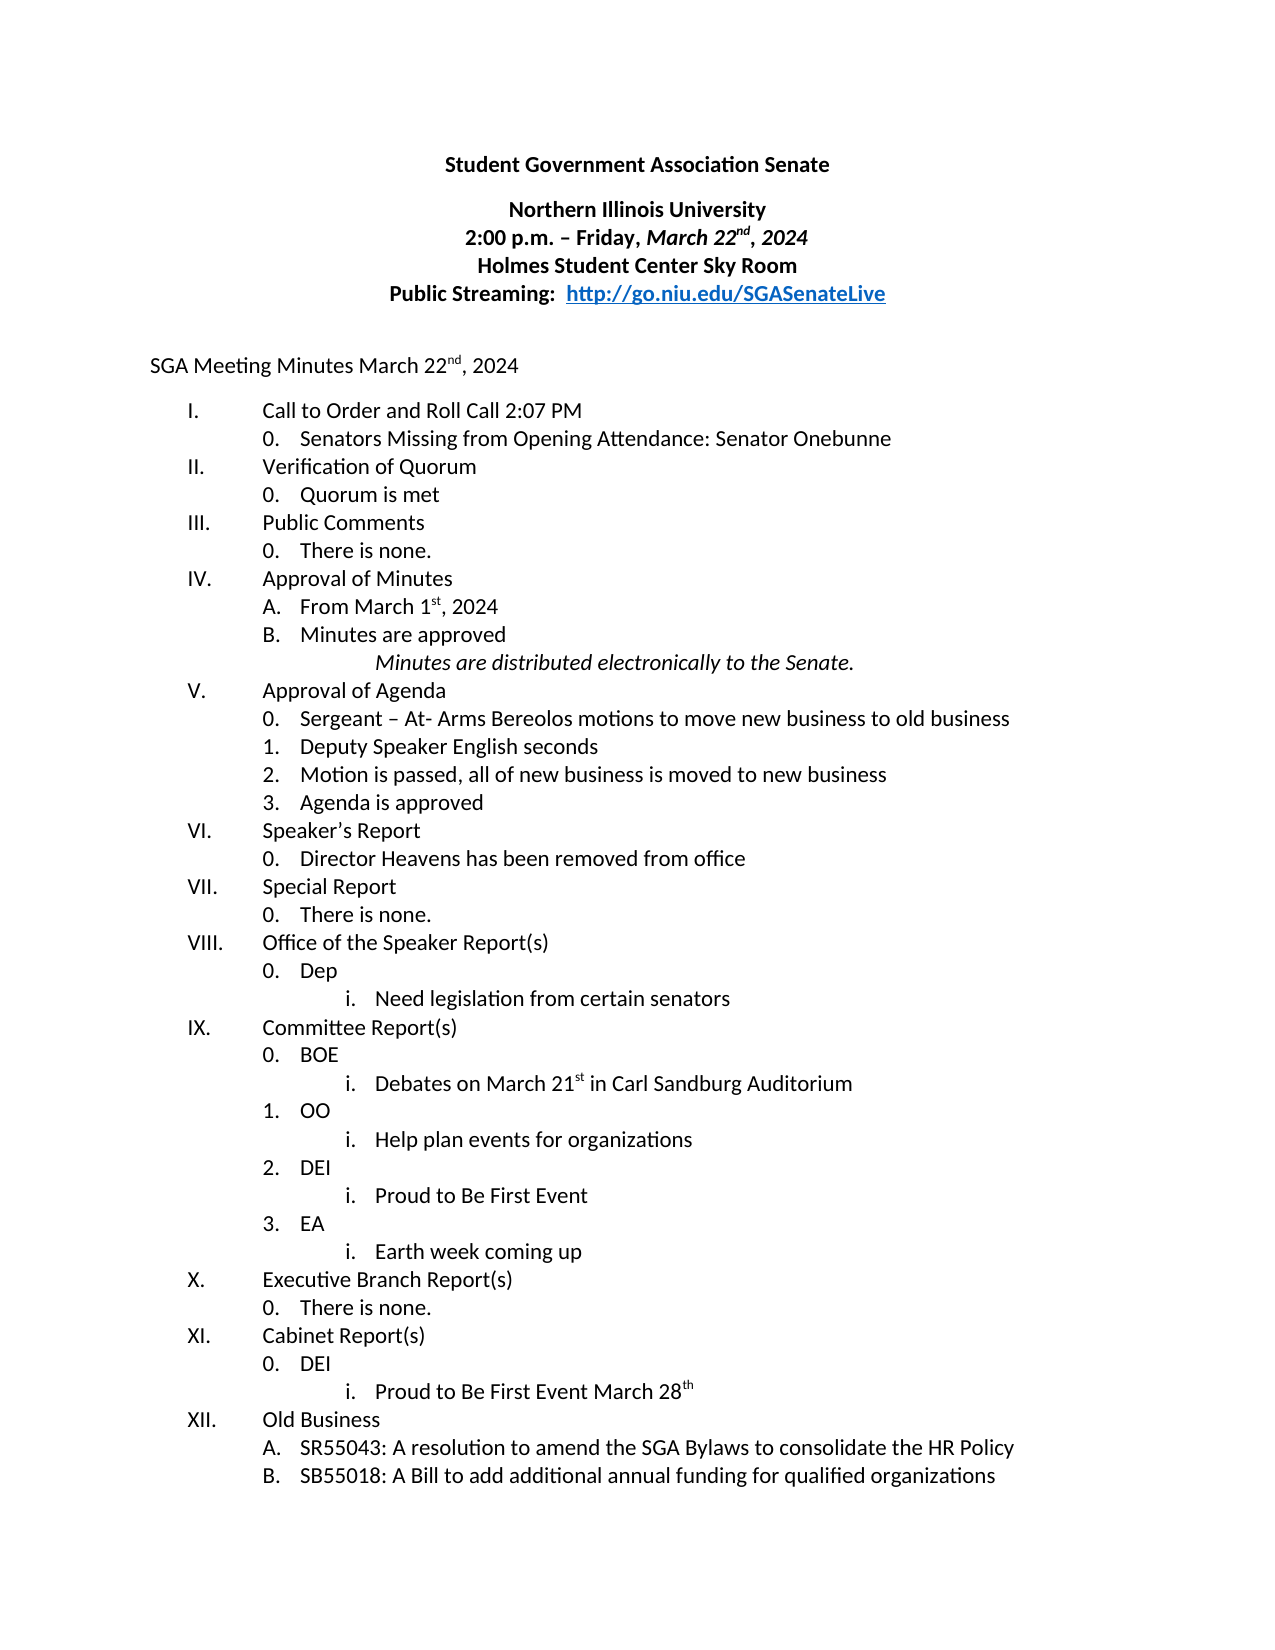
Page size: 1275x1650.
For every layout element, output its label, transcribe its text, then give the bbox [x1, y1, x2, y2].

list SR55043: A resolution to amend the SGA Bylaws to consolidate the HR Policy [262, 1433, 1125, 1461]
list Quorum is met [262, 480, 1125, 508]
list Approval of Minutes [187, 564, 1125, 592]
list Dep [262, 957, 1125, 984]
list Motion is passed, all of new business is moved to new business [262, 760, 1125, 788]
list OO [262, 1097, 1125, 1125]
list Proud to Be First Event March 28th [356, 1377, 1125, 1405]
list There is none. [262, 536, 1125, 564]
list Special Report [187, 872, 1125, 901]
list Minutes are distributed electronically to the Senate. [300, 648, 1125, 676]
list Senators Missing from Opening Attendance: Senator Onebunne [262, 424, 1125, 452]
text Holmes Student Center Sky Room [150, 251, 1125, 279]
list Office of the Speaker Report(s) [187, 928, 1125, 957]
list Debates on March 21st in Carl Sandburg Auditorium [356, 1069, 1125, 1097]
text Public Streaming: http://go.niu.edu/SGASenateLive [150, 279, 1125, 307]
list Old Business [187, 1405, 1125, 1433]
list From March 1st, 2024 [262, 592, 1125, 620]
list Verification of Quorum [187, 452, 1125, 480]
list Sergeant – At- Arms Bereolos motions to move new business to old business [262, 704, 1125, 732]
list Committee Report(s) [187, 1013, 1125, 1041]
list There is none. [262, 1293, 1125, 1321]
list Proud to Be First Event [356, 1181, 1125, 1209]
list Public Comments [187, 508, 1125, 536]
list DEI [262, 1153, 1125, 1181]
list Minutes are approved [262, 620, 1125, 648]
list Need legislation from certain senators [356, 984, 1125, 1013]
list Approval of Agenda [187, 676, 1125, 704]
list Agenda is approved [262, 788, 1125, 816]
list Deputy Speaker English seconds [262, 732, 1125, 760]
text Northern Illinois University [150, 195, 1125, 223]
list BOE [262, 1041, 1125, 1069]
text Student Government Association Senate [150, 150, 1125, 178]
list Call to Order and Roll Call 2:07 PM [187, 396, 1125, 424]
list EA [262, 1209, 1125, 1237]
list SB55018: A Bill to add additional annual funding for qualified organizations [262, 1461, 1125, 1489]
list Speaker’s Report [187, 816, 1125, 844]
list Help plan events for organizations [356, 1125, 1125, 1153]
list Earth week coming up [356, 1237, 1125, 1265]
list There is none. [262, 901, 1125, 928]
list DEI [262, 1349, 1125, 1377]
text 2:00 p.m. – Friday, March 22nd, 2024 [150, 223, 1125, 251]
list Director Heavens has been removed from office [262, 844, 1125, 872]
list Cabinet Report(s) [187, 1321, 1125, 1349]
text SGA Meeting Minutes March 22nd, 2024 [150, 351, 1125, 379]
list Executive Branch Report(s) [187, 1265, 1125, 1293]
